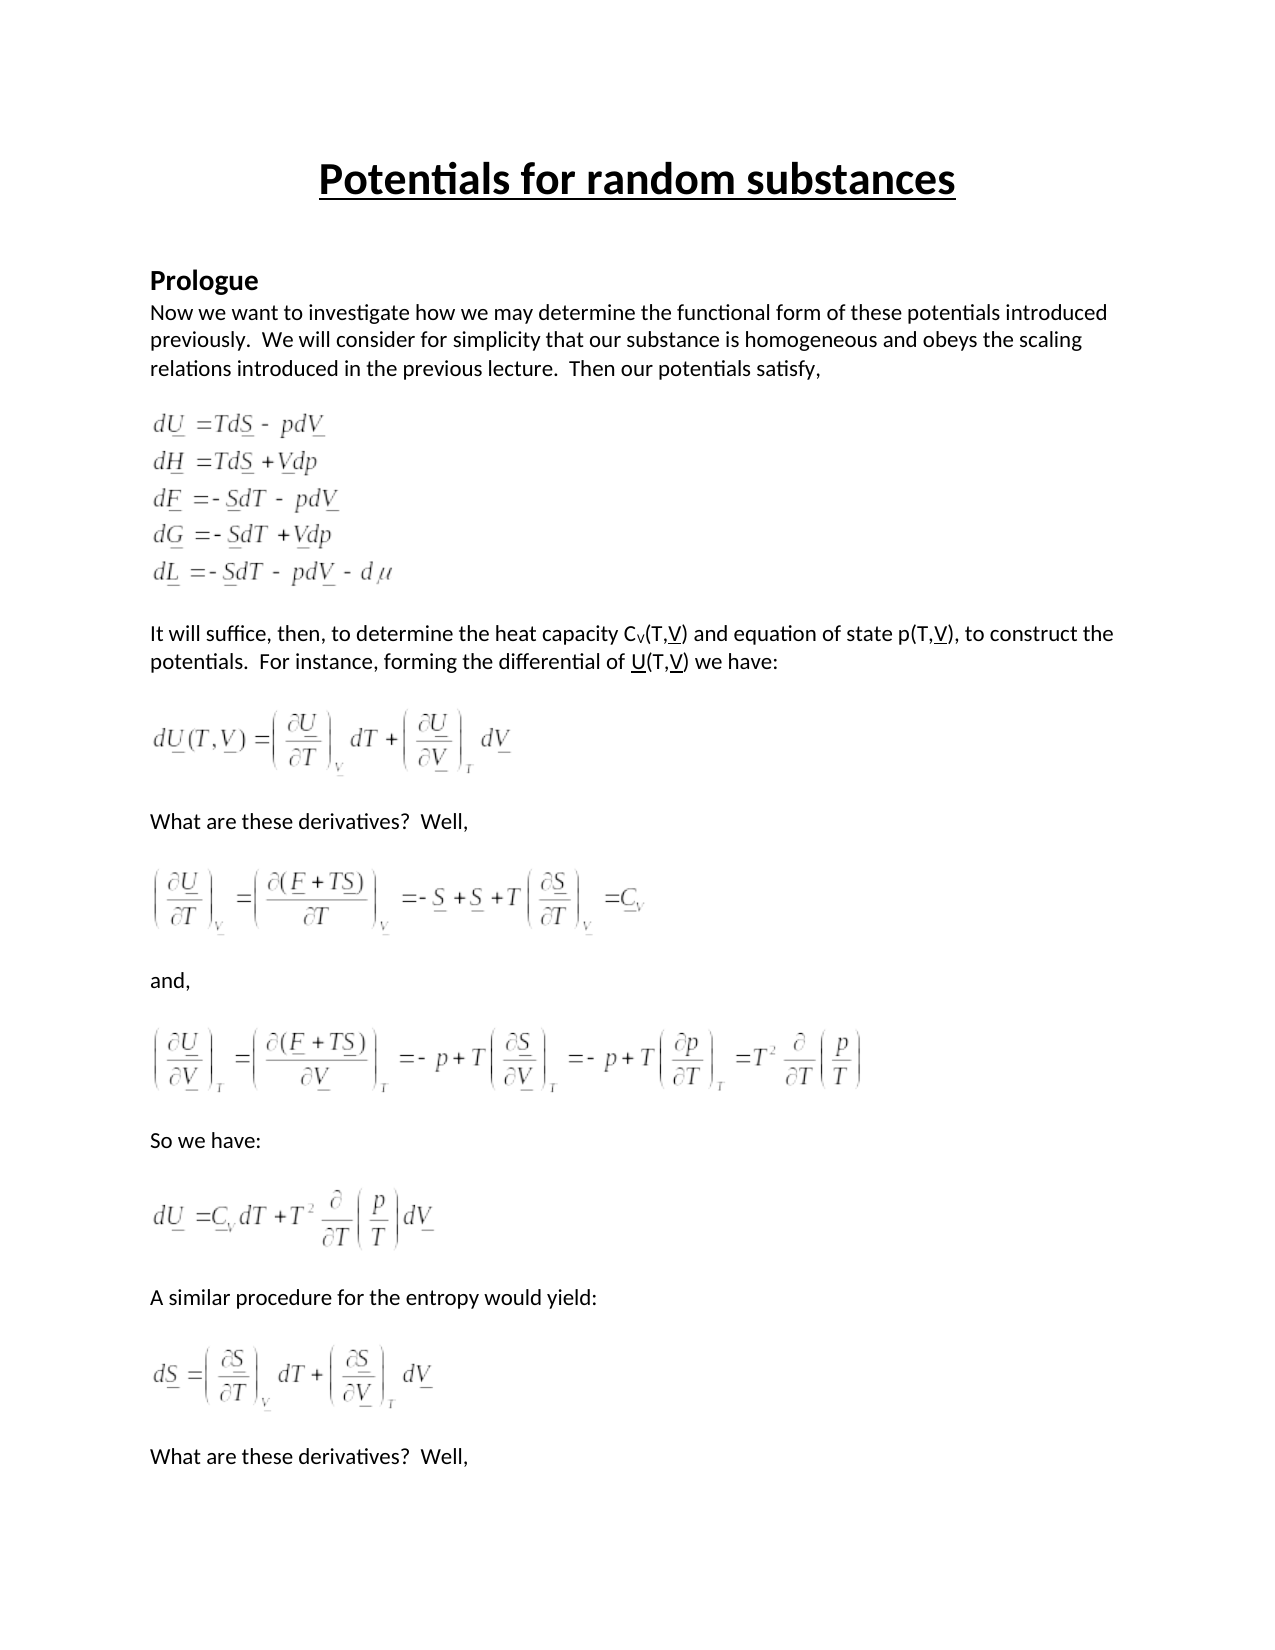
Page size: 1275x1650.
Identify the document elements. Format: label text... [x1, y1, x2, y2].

text Prologue [150, 262, 1125, 298]
text A similar procedure for the entropy would yield: [150, 1283, 1125, 1311]
text What are these derivatives? Well, [150, 807, 1125, 835]
text So we have: [150, 1127, 1125, 1155]
text Now we want to investigate how we may determine the functional form of these potentials introduced previously. We will consider for simplicity that our substance is homogeneous and obeys the scaling relations introduced in the previous lecture. Then our potentials satisfy, [150, 298, 1125, 382]
text Potentials for random substances [150, 150, 1125, 206]
text It will suffice, then, to determine the heat capacity CV(T,V) and equation of state p(T,V), to construct the potentials. For instance, forming the differential of U(T,V) we have: [150, 619, 1125, 675]
text What are these derivatives? Well, [150, 1442, 1125, 1470]
text and, [150, 966, 1125, 994]
